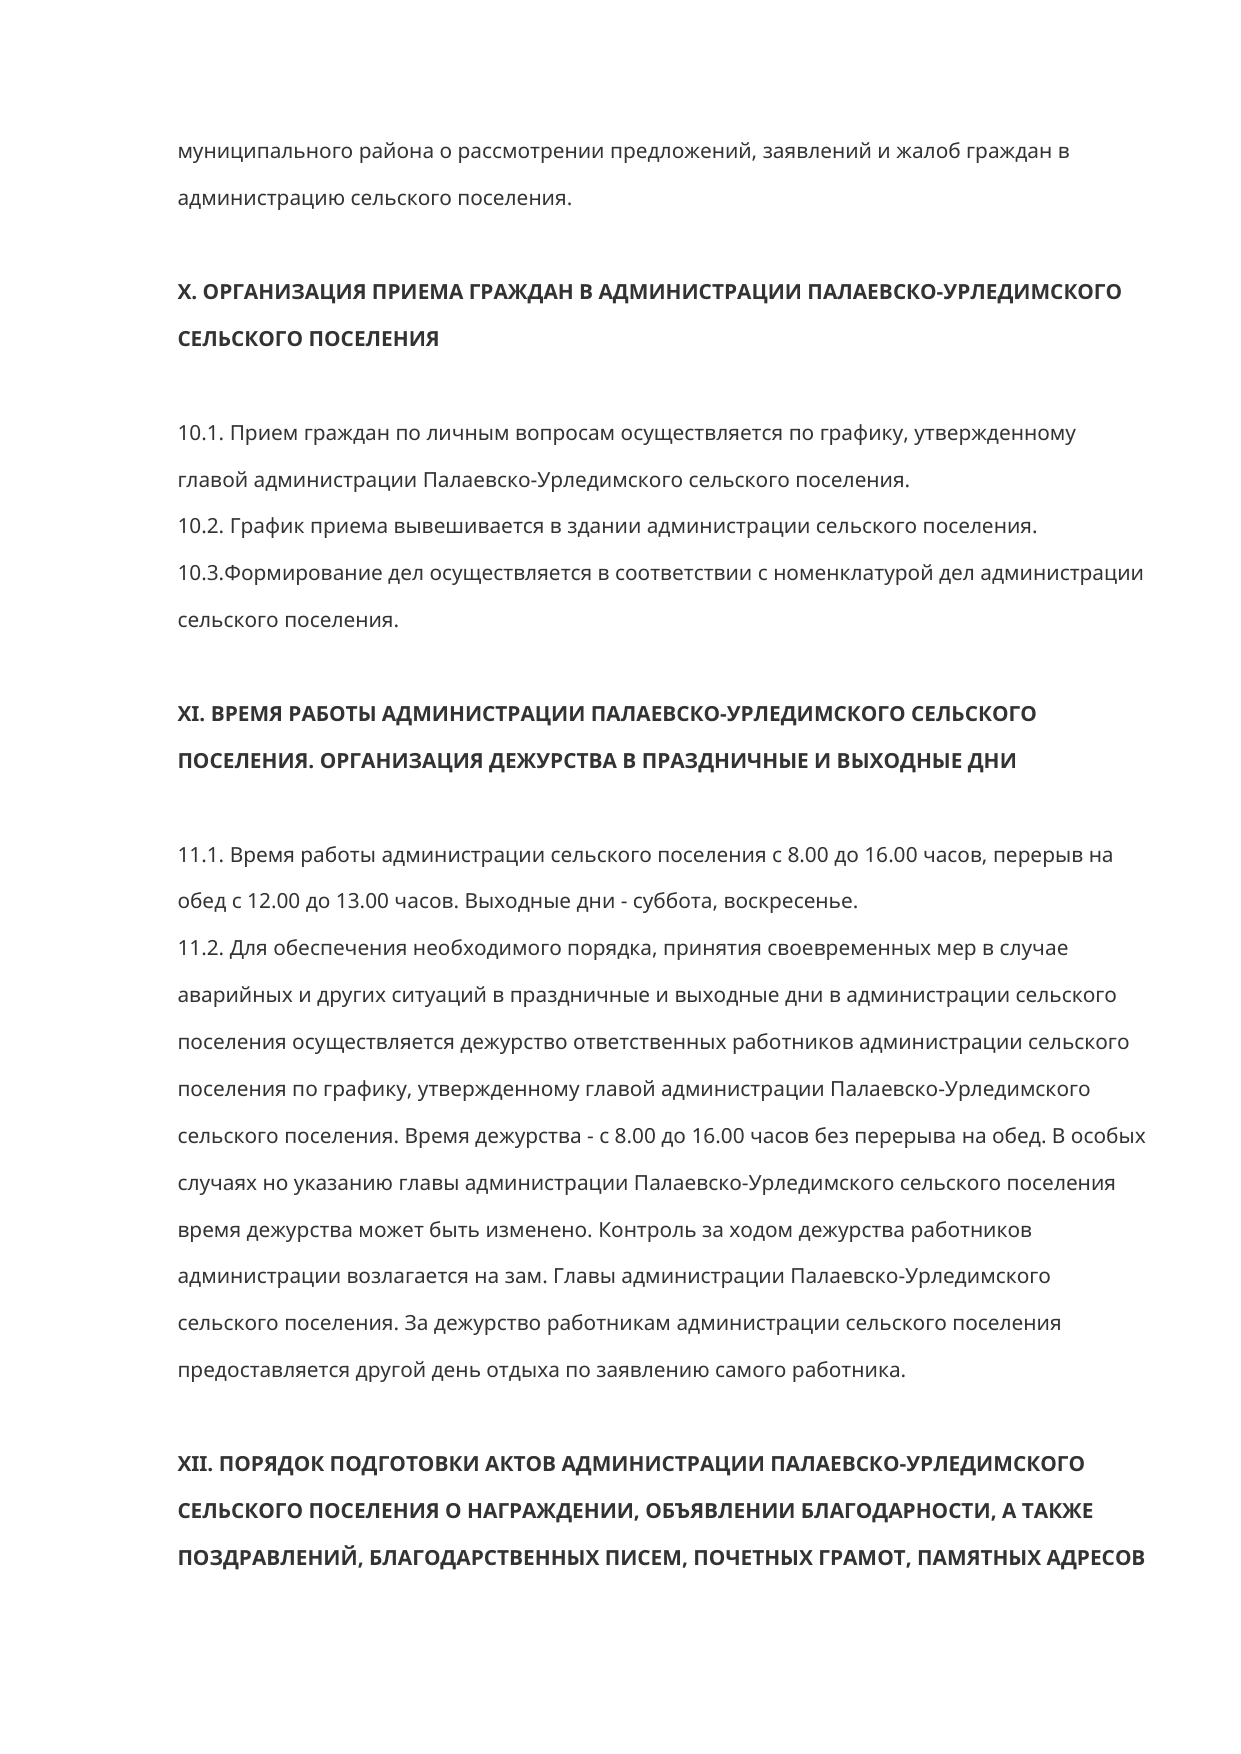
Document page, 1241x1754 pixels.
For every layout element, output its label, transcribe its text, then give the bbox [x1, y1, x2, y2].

text XII. ПОРЯДОК ПОДГОТОВКИ АКТОВ АДМИНИСТРАЦИИ ПАЛАЕВСКО-УРЛЕДИМСКОГО СЕЛЬСКОГО ПОСЕЛЕНИЯ О НАГРАЖДЕНИИ, ОБЪЯВЛЕНИИ БЛАГОДАРНОСТИ, А ТАКЖЕ ПОЗДРАВЛЕНИЙ, БЛАГОДАРСТВЕННЫХ ПИСЕМ, ПОЧЕТНЫХ ГРАМОТ, ПАМЯТНЫХ АДРЕСОВ [177, 1431, 1152, 1571]
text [177, 118, 1152, 212]
text X. ОРГАНИЗАЦИЯ ПРИЕМА ГРАЖДАН В АДМИНИСТРАЦИИ ПАЛАЕВСКО-УРЛЕДИМСКОГО СЕЛЬСКОГО ПОСЕЛЕНИЯ [177, 259, 1152, 352]
text XI. ВРЕМЯ РАБОТЫ АДМИНИСТРАЦИИ ПАЛАЕВСКО-УРЛЕДИМСКОГО СЕЛЬСКОГО ПОСЕЛЕНИЯ. ОРГАНИЗАЦИЯ ДЕЖУРСТВА В ПРАЗДНИЧНЫЕ И ВЫХОДНЫЕ ДНИ [177, 681, 1152, 774]
text 10.1. Прием граждан по личным вопросам осуществляется по графику, утвержденному главой администрации Палаевско-Урледимского сельского поселения. 10.2. График приема вывешивается в здании администрации сельского поселения. 10.3.Формирование дел осуществляется в соответствии с номенклатурой дел администрации сельского поселения. [177, 399, 1152, 634]
text 11.1. Время работы администрации сельского поселения с 8.00 до 16.00 часов, перерыв на обед с 12.00 до 13.00 часов. Выходные дни - суббота, воскресенье. 11.2. Для обеспечения необходимого порядка, принятия своевременных мер в случае аварийных и других ситуаций в праздничные и выходные дни в администрации сельского поселения осуществляется дежурство ответственных работников администрации сельского поселения по графику, утвержденному главой администрации Палаевско-Урледимского сельского поселения. Время дежурства - с 8.00 до 16.00 часов без перерыва на обед. В особых случаях но указанию главы администрации Палаевско-Урледимского сельского поселения время дежурства может быть изменено. Контроль за ходом дежурства работников администрации возлагается на зам. Главы администрации Палаевско-Урледимского сельского поселения. За дежурство работникам администрации сельского поселения предоставляется другой день отдыха по заявлению самого работника. [177, 821, 1152, 1384]
